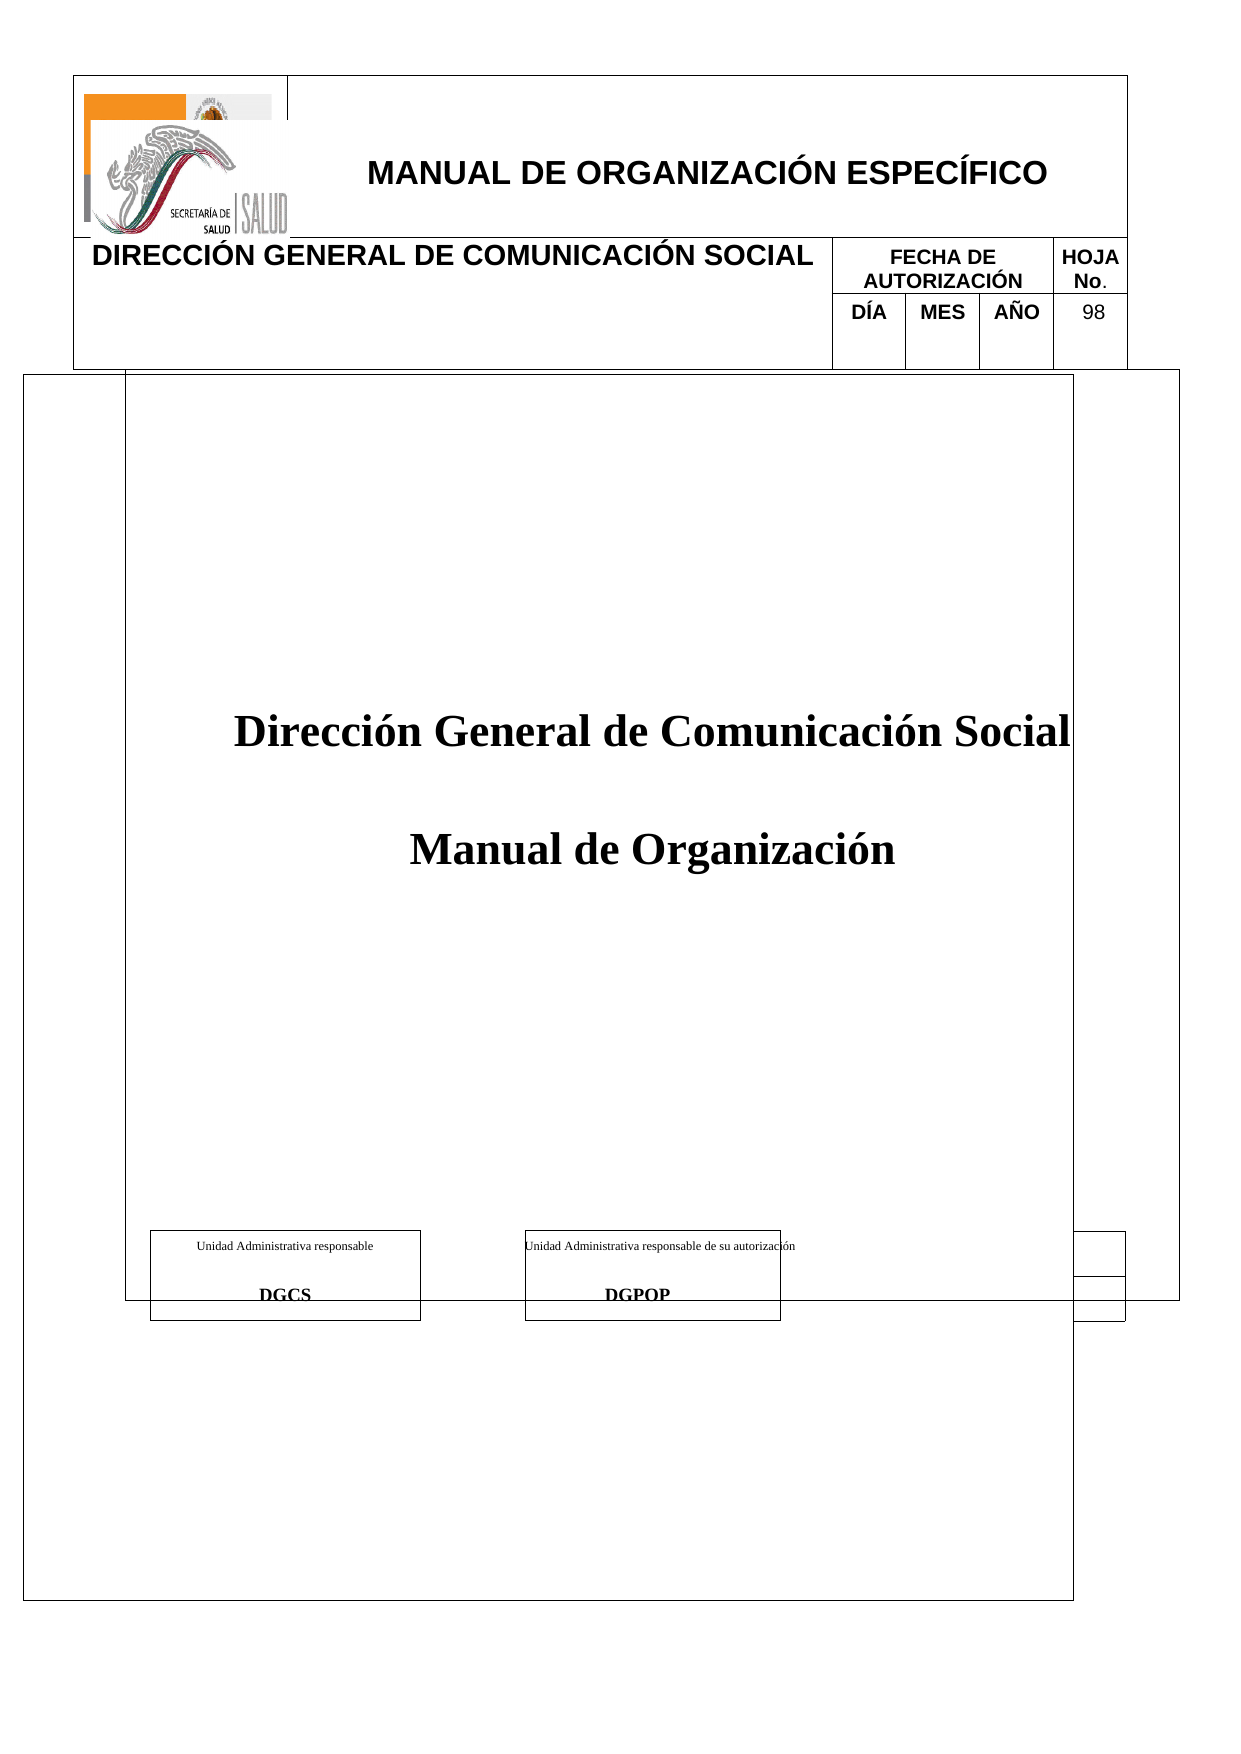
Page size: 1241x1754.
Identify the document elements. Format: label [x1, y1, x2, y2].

picture [84, 94, 290, 240]
